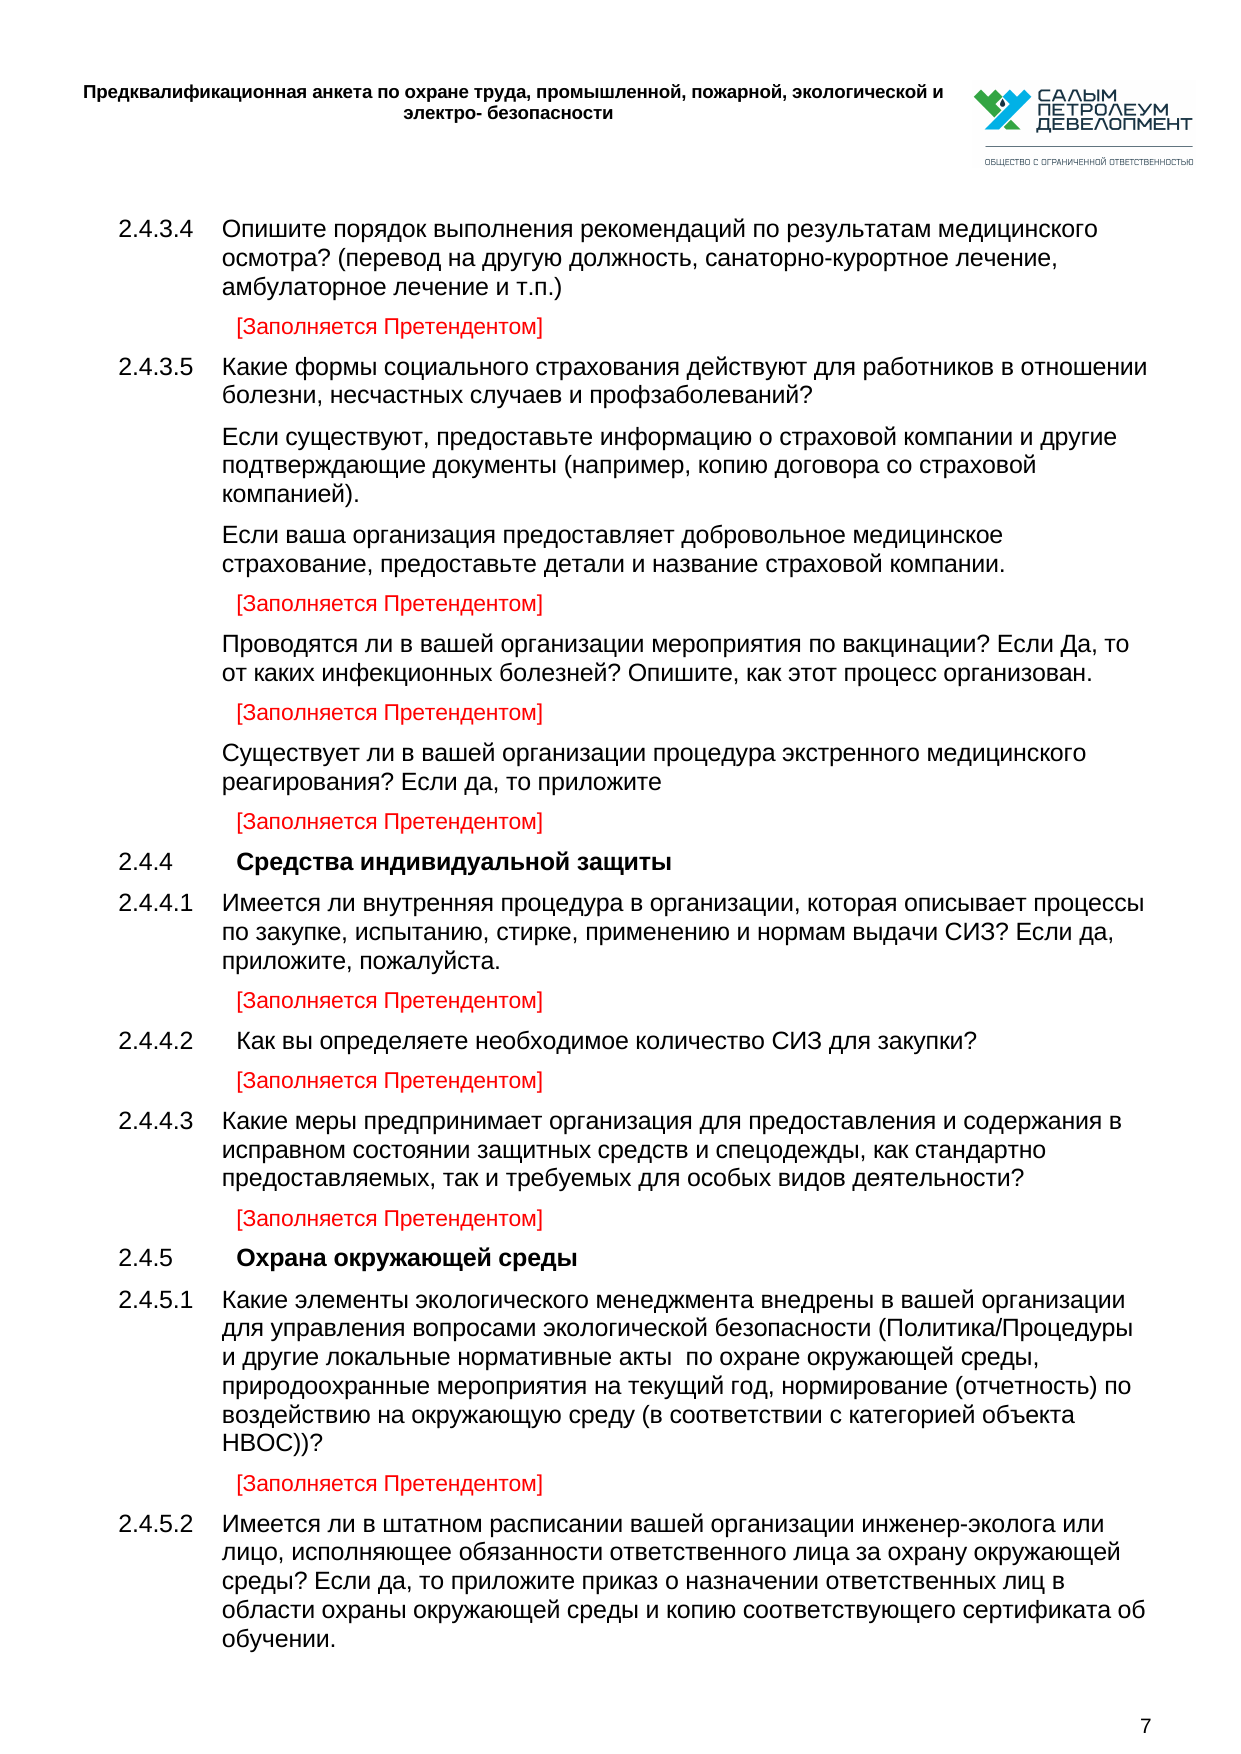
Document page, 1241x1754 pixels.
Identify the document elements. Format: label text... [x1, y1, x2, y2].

text 2.4.4.2 Как вы определяете необходимое количество СИЗ для закупки? [118, 1026, 1152, 1054]
text Проводятся ли в вашей организации мероприятия по вакцинации? Если Да, то от каких инфекционных болезней? Опишите, как этот процесс организован. [222, 629, 1152, 687]
text Если ваша организация предоставляет добровольное медицинское страхование, предоставьте детали и название страховой компании. [222, 520, 1152, 578]
text Если существуют, предоставьте информацию о страховой компании и другие подтверждающие документы (например, копию договора со страховой компанией). [222, 422, 1152, 508]
text 2.4.5.2 Имеется ли в штатном расписании вашей организации инженер-эколога или лицо, исполняющее обязанности ответственного лица за охрану окружающей среды? Если да, то приложите приказ о назначении ответственных лиц в области охраны окружающей среды и копию соответствующего сертификата об обучении. [118, 1508, 1152, 1652]
text [Заполняется Претендентом] [118, 987, 1152, 1013]
text 2.4.4.1 Имеется ли внутренняя процедура в организации, которая описывает процессы по закупке, испытанию, стирке, применению и нормам выдачи СИЗ? Если да, приложите, пожалуйста. [118, 888, 1152, 974]
text 2.4.4 Средства индивидуальной защиты [118, 847, 1152, 876]
picture [972, 80, 1197, 168]
text [Заполняется Претендентом] [118, 1470, 1152, 1496]
text 2.4.5 Охрана окружающей среды [118, 1243, 1152, 1272]
text 2.4.5.1 Какие элементы экологического менеджмента внедрены в вашей организации для управления вопросами экологической безопасности (Политика/Процедуры и другие локальные нормативные акты по охране окружающей среды, природоохранные мероприятия на текущий год, нормирование (отчетность) по воздействию на окружающую среду (в соответствии с категорией объекта НВОС))? [118, 1285, 1152, 1457]
text [Заполняется Претендентом] [118, 1067, 1152, 1093]
text 2.4.3.4 Опишите порядок выполнения рекомендаций по результатам медицинского осмотра? (перевод на другую должность, санаторно-курортное лечение, амбулаторное лечение и т.п.) [118, 214, 1152, 300]
text [Заполняется Претендентом] [118, 699, 1152, 726]
text 2.4.3.5 Какие формы социального страхования действуют для работников в отношении болезни, несчастных случаев и профзаболеваний? [118, 352, 1152, 409]
text Существует ли в вашей организации процедура экстренного медицинского реагирования? Если да, то приложите [222, 738, 1152, 796]
text [Заполняется Претендентом] [118, 313, 1152, 339]
text [Заполняется Претендентом] [118, 808, 1152, 834]
text [Заполняется Претендентом] [118, 590, 1152, 617]
text 2.4.4.3 Какие меры предпринимает организация для предоставления и содержания в исправном состоянии защитных средств и спецодежды, как стандартно предоставляемых, так и требуемых для особых видов деятельности? [118, 1106, 1152, 1192]
text [Заполняется Претендентом] [118, 1204, 1152, 1231]
